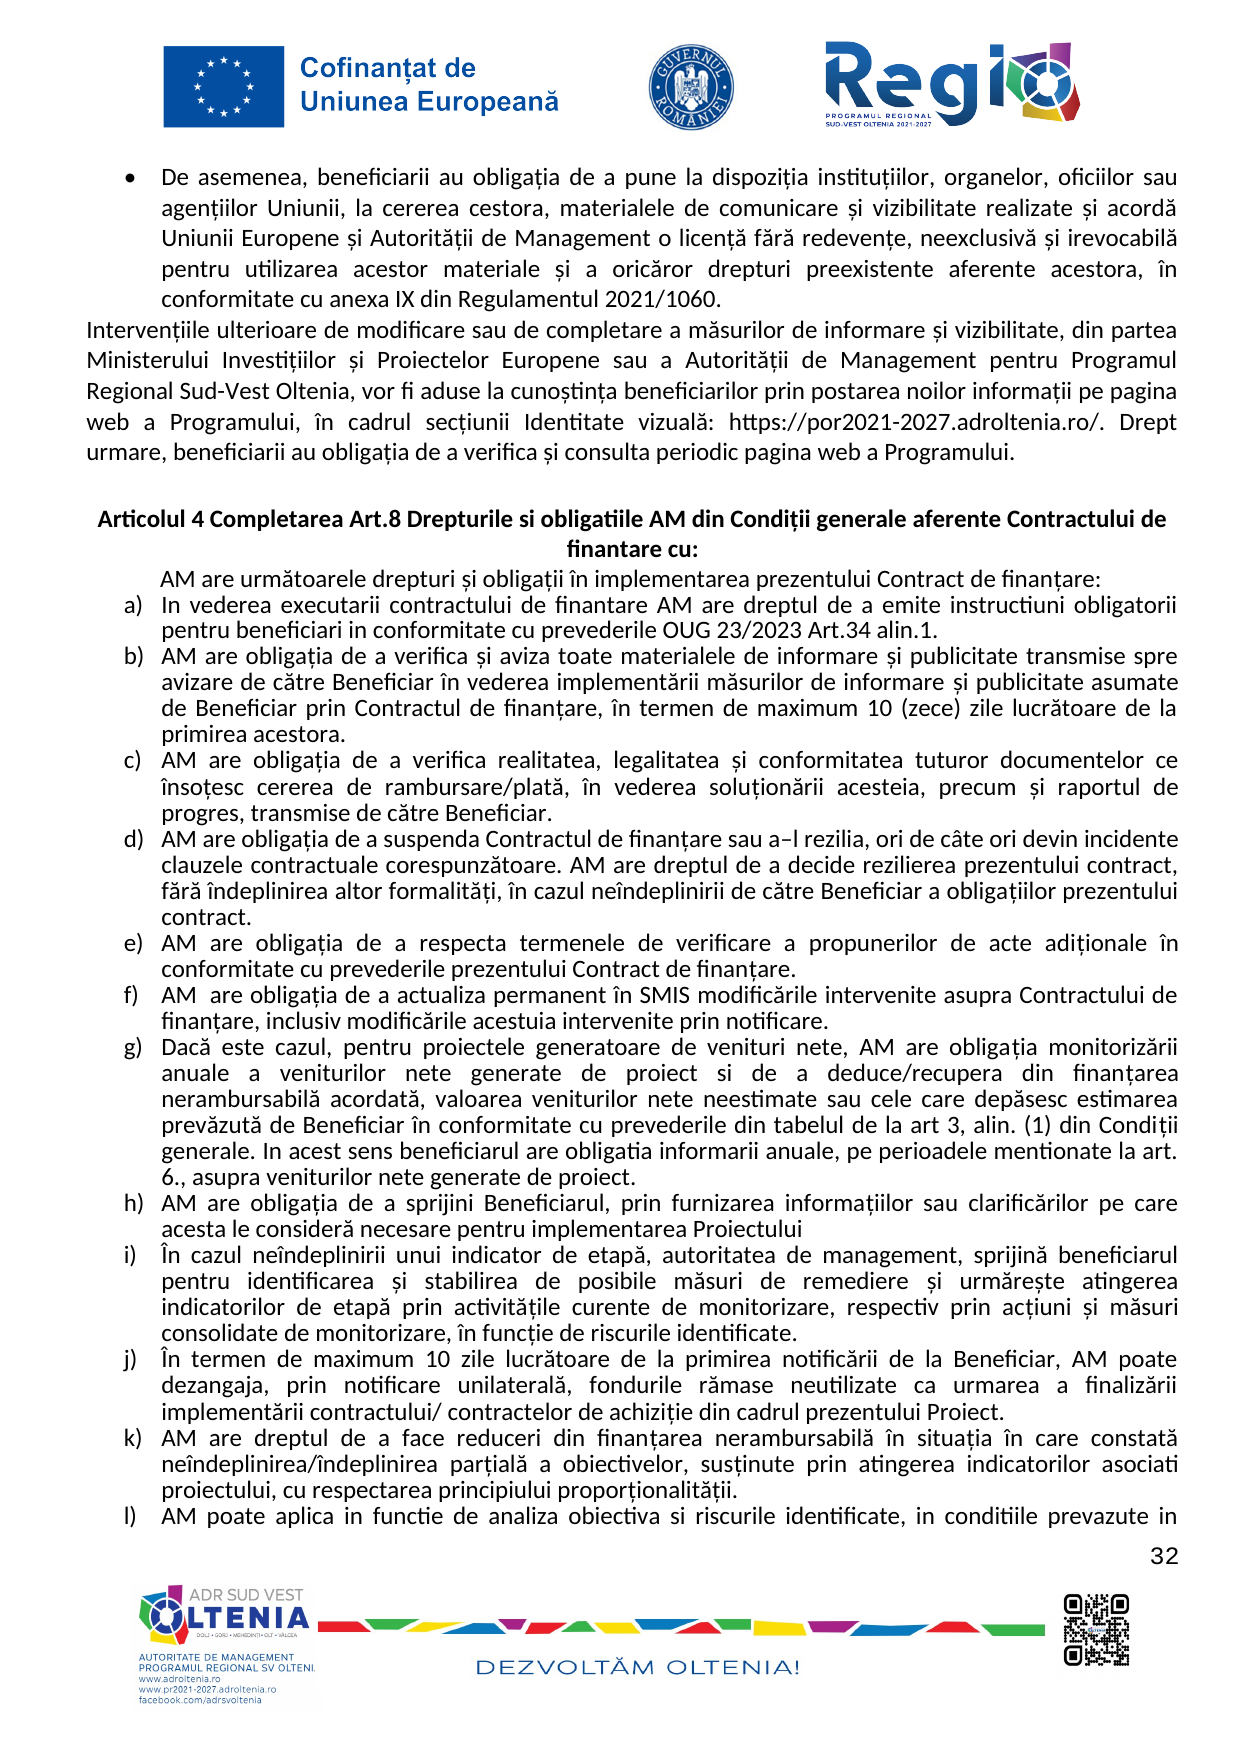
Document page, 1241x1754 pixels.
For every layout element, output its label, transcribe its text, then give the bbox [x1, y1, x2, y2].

list AM are obligaţia de a verifica şi aviza toate materialele de informare şi publicitate transmise spre avizare de către Beneficiar în vederea implementării măsurilor de informare şi publicitate asumate de Beneficiar prin Contractul de finanţare, în termen de maximum 10 (zece) zile lucrătoare de la primirea acestora. [123, 644, 1179, 748]
picture [823, 40, 1082, 129]
list În cazul neîndeplinirii unui indicator de etapă, autoritatea de management, sprijină beneficiarul pentru identificarea şi stabilirea de posibile măsuri de remediere şi urmăreşte atingerea indicatorilor de etapă prin activităţile curente de monitorizare, respectiv prin acţiuni şi măsuri consolidate de monitorizare, în funcţie de riscurile identificate. [123, 1243, 1179, 1347]
list De asemenea, beneficiarii au obligația de a pune la dispoziția instituțiilor, organelor, oficiilor sau agențiilor Uniunii, la cererea cestora, materialele de comunicare și vizibilitate realizate și acordă Uniunii Europene și Autorității de Management o licență fără redevențe, neexclusivă și irevocabilă pentru utilizarea acestor materiale și a oricăror drepturi preexistente aferente acestora, în conformitate cu anexa IX din Regulamentul 2021/1060. [123, 161, 1179, 314]
list În termen de maximum 10 zile lucrătoare de la primirea notificării de la Beneficiar, AM poate dezangaja, prin notificare unilaterală, fondurile rămase neutilizate ca urmarea a finalizării implementării contractului/ contractelor de achiziţie din cadrul prezentului Proiect. [123, 1347, 1179, 1425]
picture [158, 42, 561, 131]
list AM are obligaţia de a sprijini Beneficiarul, prin furnizarea informaţiilor sau clarificărilor pe care acesta le consideră necesare pentru implementarea Proiectului [123, 1191, 1179, 1243]
picture [645, 42, 739, 132]
picture [131, 1582, 1134, 1711]
list AM are obligaţia de a respecta termenele de verificare a propunerilor de acte adiţionale în conformitate cu prevederile prezentului Contract de finanţare. [123, 930, 1179, 982]
list AM are obligaţia de a verifica realitatea, legalitatea şi conformitatea tuturor documentelor ce însoţesc cererea de rambursare/plată, în vederea soluţionării acesteia, precum şi raportul de progres, transmise de către Beneficiar. [123, 748, 1179, 826]
text Articolul 4 Completarea Art.8 Drepturile si obligatiile AM din Condiţii generale aferente Contractului de finantare cu: [86, 503, 1179, 563]
list In vederea executarii contractului de finantare AM are dreptul de a emite instructiuni obligatorii pentru beneficiari in conformitate cu prevederile OUG 23/2023 Art.34 alin.1. [123, 593, 1179, 644]
text Intervențiile ulterioare de modificare sau de completare a măsurilor de informare și vizibilitate, din partea Ministerului Investițiilor și Proiectelor Europene sau a Autorității de Management pentru Programul Regional Sud-Vest Oltenia, vor fi aduse la cunoștința beneficiarilor prin postarea noilor informații pe pagina web a Programului, în cadrul secțiunii Identitate vizuală: https://por2021-2027.adroltenia.ro/. Drept urmare, beneficiarii au obligația de a verifica și consulta periodic pagina web a Programului. [86, 314, 1179, 467]
text AM are următoarele drepturi şi obligaţii în implementarea prezentului Contract de finanţare: [46, 563, 1179, 593]
list AM are dreptul de a face reduceri din finanţarea nerambursabilă în situaţia în care constată neîndeplinirea/îndeplinirea parţială a obiectivelor, susţinute prin atingerea indicatorilor asociati proiectului, cu respectarea principiului proporţionalităţii. [123, 1425, 1179, 1503]
list Dacă este cazul, pentru proiectele generatoare de venituri nete, AM are obligaţia monitorizării anuale a veniturilor nete generate de proiect si de a deduce/recupera din finanţarea nerambursabilă acordată, valoarea veniturilor nete neestimate sau cele care depăsesc estimarea prevăzută de Beneficiar în conformitate cu prevederile din tabelul de la art 3, alin. (1) din Condiţii generale. In acest sens beneficiarul are obligatia informarii anuale, pe perioadele mentionate la art. 6., asupra veniturilor nete generate de proiect. [123, 1034, 1179, 1191]
list AM are obligaţia de a suspenda Contractul de finanţare sau a–l rezilia, ori de câte ori devin incidente clauzele contractuale corespunzătoare. AM are dreptul de a decide rezilierea prezentului contract, fără îndeplinirea altor formalităţi, în cazul neîndeplinirii de către Beneficiar a obligaţiilor prezentului contract. [123, 826, 1179, 930]
list AM are obligaţia de a actualiza permanent în SMIS modificările intervenite asupra Contractului de finanţare, inclusiv modificările acestuia intervenite prin notificare. [123, 982, 1179, 1034]
